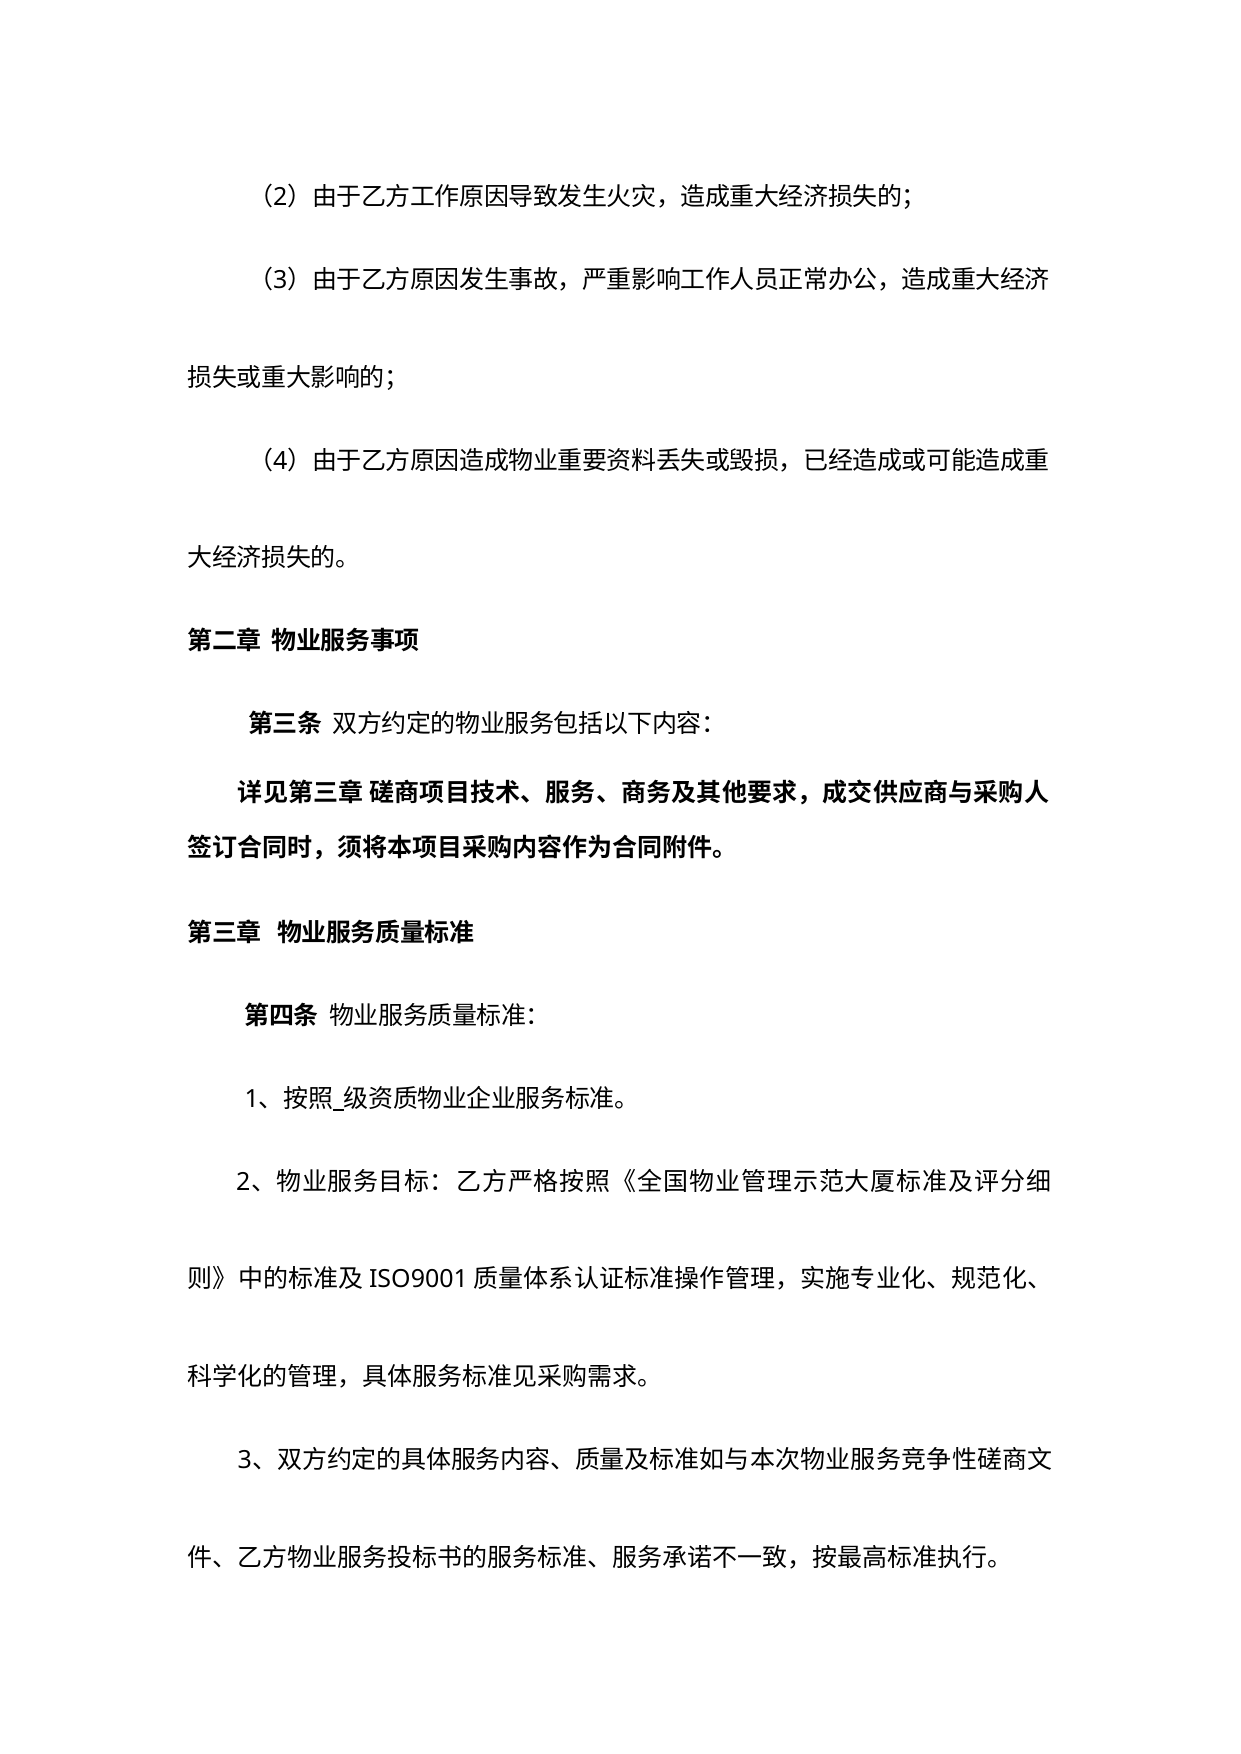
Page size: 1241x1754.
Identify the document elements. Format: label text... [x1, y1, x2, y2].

text （2）由于乙方工作原因导致发生火灾，造成重大经济损失的； [187, 162, 1053, 227]
text 第三章 物业服务质量标准 [187, 898, 1053, 963]
text 第四条 物业服务质量标准： [244, 981, 1053, 1046]
text （3）由于乙方原因发生事故，严重影响工作人员正常办公，造成重大经济损失或重大影响的； [187, 245, 1053, 408]
text 2、物业服务目标：乙方严格按照《全国物业管理示范大厦标准及评分细则》中的标准及ISO9001质量体系认证标准操作管理，实施专业化、规范化、科学化的管理，具体服务标准见采购需求。 [187, 1147, 1053, 1407]
text 第三条 双方约定的物业服务包括以下内容： [187, 689, 1053, 754]
text 详见第三章 磋商项目技术、服务、商务及其他要求，成交供应商与采购人签订合同时，须将本项目采购内容作为合同附件。 [187, 773, 1053, 863]
text 3、双方约定的具体服务内容、质量及标准如与本次物业服务竞争性磋商文件、乙方物业服务投标书的服务标准、服务承诺不一致，按最高标准执行。 [187, 1425, 1053, 1588]
text 第二章 物业服务事项 [187, 606, 1053, 671]
text （4）由于乙方原因造成物业重要资料丢失或毁损，已经造成或可能造成重大经济损失的。 [187, 426, 1053, 588]
text 1、按照 级资质物业企业服务标准。 [244, 1064, 1053, 1129]
